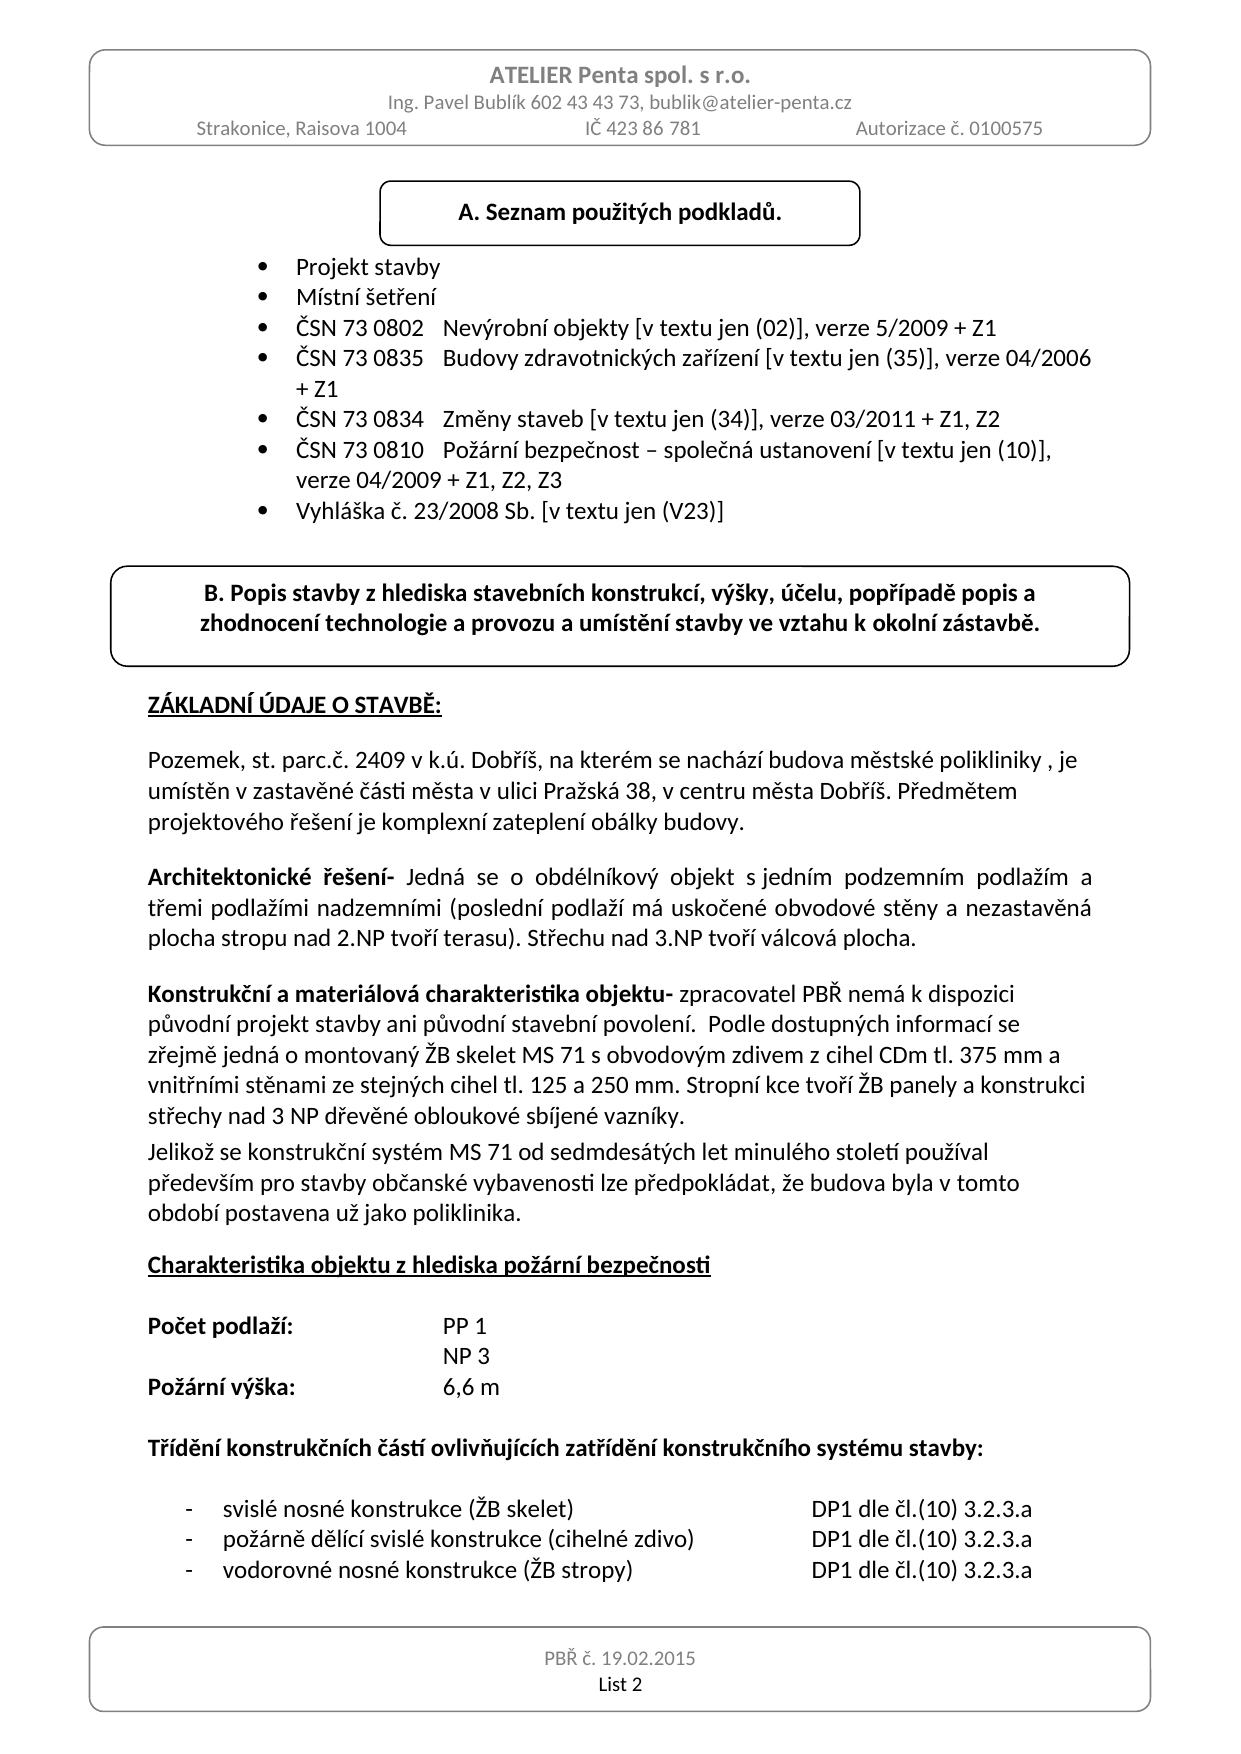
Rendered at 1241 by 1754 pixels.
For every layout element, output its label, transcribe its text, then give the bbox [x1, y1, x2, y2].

text Počet podlaží: PP 1 [148, 1310, 1093, 1341]
list svislé nosné konstrukce (ŽB skelet) DP1 dle čl.(10) 3.2.3.a [185, 1493, 1093, 1524]
subtitle Architektonické řešení- Jedná se o obdélníkový objekt s jedním podzemním podlažím a třemi podlažími nadzemními (poslední podlaží má uskočené obvodové stěny a nezastavěná plocha stropu nad 2.NP tvoří terasu). Střechu nad 3.NP tvoří válcová plocha. [148, 861, 1093, 953]
list ČSN 73 0835 Budovy zdravotnických zařízení [v textu jen (35)], verze 04/2006 + Z1 [258, 342, 1093, 403]
text Třídění konstrukčních částí ovlivňujících zatřídění konstrukčního systému stavby: [148, 1432, 1093, 1463]
text Požární výška: 6,6 m [148, 1371, 1093, 1402]
subtitle Konstrukční a materiálová charakteristika objektu- zpracovatel PBŘ nemá k dispozici původní projekt stavby ani původní stavební povolení. Podle dostupných informací se zřejmě jedná o montovaný ŽB skelet MS 71 s obvodovým zdivem z cihel CDm tl. 375 mm a vnitřními stěnami ze stejných cihel tl. 125 a 250 mm. Stropní kce tvoří ŽB panely a konstrukci střechy nad 3 NP dřevěné obloukové sbíjené vazníky. [148, 978, 1093, 1130]
list požárně dělící svislé konstrukce (cihelné zdivo) DP1 dle čl.(10) 3.2.3.a [185, 1524, 1093, 1554]
list ČSN 73 0834 Změny staveb [v textu jen (34)], verze 03/2011 + Z1, Z2 [258, 403, 1093, 434]
list Místní šetření [258, 281, 1093, 312]
list vodorovné nosné konstrukce (ŽB stropy) DP1 dle čl.(10) 3.2.3.a [185, 1554, 1093, 1585]
text ZÁKLADNÍ ÚDAJE O STAVBĚ: [148, 689, 1093, 719]
list ČSN 73 0810 Požární bezpečnost – společná ustanovení [v textu jen (10)], verze 04/2009 + Z1, Z2, Z3 [258, 434, 1093, 495]
text NP 3 [148, 1341, 1093, 1371]
list ČSN 73 0802 Nevýrobní objekty [v textu jen (02)], verze 5/2009 + Z1 [258, 312, 1093, 342]
text A. Seznam použitých podkladů. [148, 196, 1093, 251]
subtitle Pozemek, st. parc.č. 2409 v k.ú. Dobříš, na kterém se nachází budova městské polikliniky , je umístěn v zastavěné části města v ulici Pražská 38, v centru města Dobříš. Předmětem projektového řešení je komplexní zateplení obálky budovy. [148, 744, 1093, 836]
text Jelikož se konstrukční systém MS 71 od sedmdesátých let minulého století používal především pro stavby občanské vybavenosti lze předpokládat, že budova byla v tomto období postavena už jako poliklinika. [148, 1137, 1093, 1228]
list Projekt stavby [258, 251, 1093, 281]
list Vyhláška č. 23/2008 Sb. [v textu jen (V23)] [258, 495, 1093, 525]
text Charakteristika objektu z hlediska požární bezpečnosti [148, 1249, 1093, 1279]
text B. Popis stavby z hlediska stavebních konstrukcí, výšky, účelu, popřípadě popis a zhodnocení technologie a provozu a umístění stavby ve vztahu k okolní zástavbě. [148, 577, 1093, 638]
